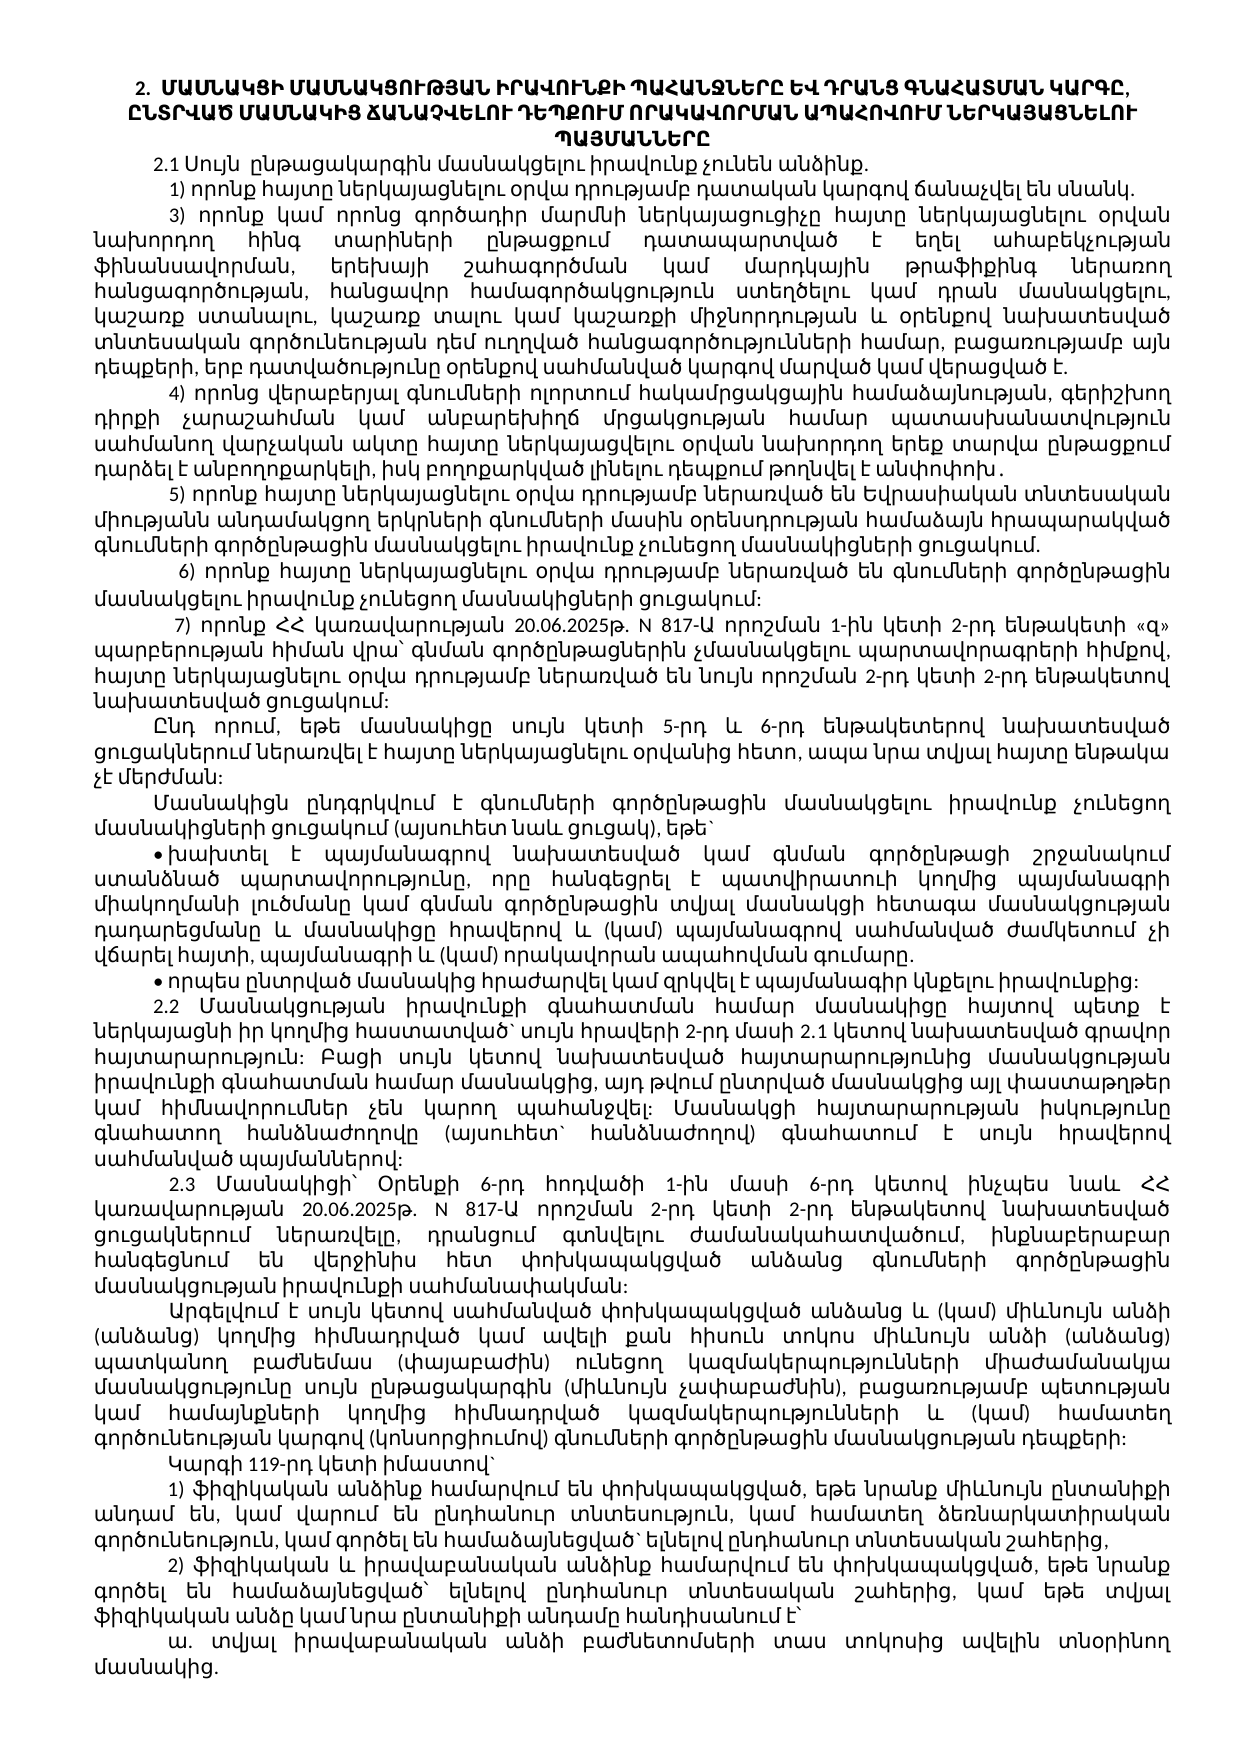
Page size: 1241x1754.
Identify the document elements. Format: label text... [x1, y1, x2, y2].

text 2) ֆիզիկական և իրավաբանական անձինք համարվում են փոխկապակցված, եթե նրանք գործել են համաձայնեցված՝ ելնելով ընդհանուր տնտեսական շահերից, կամ եթե տվյալ ֆիզիկական անձը կամ նրա ընտանիքի անդամը հանդիսանում է՝ [94, 1552, 1171, 1629]
text Կարգի 119-րդ կետի իմաստով` [94, 1451, 1171, 1476]
text 1) որոնք հայտը ներկայացնելու օրվա դրությամբ դատական կարգով ճանաչվել են սնանկ. [94, 177, 1171, 202]
text • որպես ընտրված մասնակից հրաժարվել կամ զրկվել է պայմանագիր կնքելու իրավունքից: [94, 968, 1171, 993]
text 3) որոնք կամ որոնց գործադիր մարմնի ներկայացուցիչը հայտը ներկայացնելու օրվան նախորդող հինգ տարիների ընթացքում դատապարտված է եղել ահաբեկչության ֆինանսավորման, երեխայի շահագործման կամ մարդկային թրաֆիքինգ ներառող հանցագործության, հանցավոր համագործակցություն ստեղծելու կամ դրան մասնակցելու, կաշառք ստանալու, կաշառք տալու կամ կաշառքի միջնորդության և օրենքով նախատեսված տնտեսական գործունեության դեմ ուղղված հանցագործությունների համար, բացառությամբ այն դեպքերի, երբ դատվածությունը օրենքով սահմանված կարգով մարված կամ վերացված է. [94, 202, 1171, 380]
text 2.2 Մասնակցության իրավունքի գնահատման համար մասնակիցը հայտով պետք է ներկայացնի իր կողմից հաստատված` սույն հրավերի 2-րդ մասի 2.1 կետով նախատեսված գրավոր հայտարարություն: Բացի սույն կետով նախատեսված հայտարարությունից մասնակցության իրավունքի գնահատման համար մասնակցից, այդ թվում ընտրված մասնակցից այլ փաստաթղթեր կամ հիմնավորումներ չեն կարող պահանջվել: Մասնակցի հայտարարության իսկությունը գնահատող հանձնաժողովը (այսուհետ` հանձնաժողով) գնահատում է սույն հրավերով սահմանված պայմաններով: [94, 993, 1171, 1171]
text 2.1 Սույն ընթացակարգին մասնակցելու իրավունք չունեն անձինք. [94, 151, 1171, 177]
text • խախտել է պայմանագրով նախատեսված կամ գնման գործընթացի շրջանակում ստանձնած պարտավորությունը, որը հանգեցրել է պատվիրատուի կողմից պայմանագրի միակողմանի լուծմանը կամ գնման գործընթացին տվյալ մասնակցի հետագա մասնակցության դադարեցմանը և մասնակիցը հրավերով և (կամ) պայմանագրով սահմանված ժամկետում չի վճարել հայտի, պայմանագրի և (կամ) որակավորան ապահովման գումարը. [94, 841, 1171, 968]
text 7) որոնք ՀՀ կառավարության 20.06.2025թ. N 817-Ա որոշման 1-ին կետի 2-րդ ենթակետի «զ» պարբերության հիման վրա՝ գնման գործընթացներին չմասնակցելու պարտավորագրերի հիմքով, հայտը ներկայացնելու օրվա դրությամբ ներառված են նույն որոշման 2-րդ կետի 2-րդ ենթակետով նախատեսված ցուցակում: [94, 612, 1171, 714]
text 1) ֆիզիկական անձինք համարվում են փոխկապակցված, եթե նրանք միևնույն ընտանիքի անդամ են, կամ վարում են ընդհանուր տնտեսություն, կամ համատեղ ձեռնարկատիրական գործունեություն, կամ գործել են համաձայնեցված` ելնելով ընդհանուր տնտեսական շահերից, [94, 1476, 1171, 1552]
text 6) որոնք հայտը ներկայացնելու օրվա դրությամբ ներառված են գնումների գործընթացին մասնակցելու իրավունք չունեցող մասնակիցների ցուցակում: [94, 558, 1171, 612]
text 5) որոնք հայտը ներկայացնելու օրվա դրությամբ ներառված են Եվրասիական տնտեսական միությանն անդամակցող երկրների գնումների մասին օրենսդրության համաձայն հրապարակված գնումների գործընթացին մասնակցելու իրավունք չունեցող մասնակիցների ցուցակում. [94, 482, 1171, 558]
text Ընդ որում, եթե մասնակիցը սույն կետի 5-րդ և 6-րդ ենթակետերով նախատեսված ցուցակներում ներառվել է հայտը ներկայացնելու օրվանից հետո, ապա նրա տվյալ հայտը ենթակա չէ մերժման: [94, 714, 1171, 790]
text ա. տվյալ իրավաբանական անձի բաժնետոմսերի տաս տոկոսից ավելին տնօրինող մասնակից. [94, 1629, 1171, 1679]
text 2.3 Մասնակիցի՝ Օրենքի 6-րդ հոդվածի 1-ին մասի 6-րդ կետով ինչպես նաև ՀՀ կառավարության 20.06.2025թ. N 817-Ա որոշման 2-րդ կետի 2-րդ ենթակետով նախատեսված ցուցակներում ներառվելը, դրանցում գտնվելու ժամանակահատվածում, ինքնաբերաբար հանգեցնում են վերջինիս հետ փոխկապակցված անձանց գնումների գործընթացին մասնակցության իրավունքի սահմանափակման: [94, 1171, 1171, 1298]
text Արգելվում է սույն կետով սահմանված փոխկապակցված անձանց և (կամ) միևնույն անձի (անձանց) կողմից հիմնադրված կամ ավելի քան հիսուն տոկոս միևնույն անձի (անձանց) պատկանող բաժնեմաս (փայաբաժին) ունեցող կազմակերպությունների միաժամանակյա մասնակցությունը սույն ընթացակարգին (միևնույն չափաբաժնին), բացառությամբ պետության կամ համայնքների կողմից հիմնադրված կազմակերպությունների և (կամ) համատեղ գործունեության կարգով (կոնսորցիումով) գնումների գործընթացին մասնակցության դեպքերի: [94, 1298, 1171, 1451]
text 2. ՄԱՍՆԱԿՑԻ ՄԱՍՆԱԿՑՈՒԹՅԱՆ ԻՐԱՎՈՒՆՔԻ ՊԱՀԱՆՋՆԵՐԸ ԵՎ ԴՐԱՆՑ ԳՆԱՀԱՏՄԱՆ ԿԱՐԳԸ, ԸՆՏՐՎԱԾ ՄԱՍՆԱԿԻՑ ՃԱՆԱՉՎԵԼՈՒ ԴԵՊՔՈՒՄ ՈՐԱԿԱՎՈՐՄԱՆ ԱՊԱՀՈՎՈՒՄ ՆԵՐԿԱՅԱՑՆԵԼՈՒ ՊԱՅՄԱՆՆԵՐԸ [94, 75, 1171, 151]
text Մասնակիցն ընդգրկվում է գնումների գործընթացին մասնակցելու իրավունք չունեցող մասնակիցների ցուցակում (այսուհետ նաև ցուցակ), եթե` [94, 790, 1171, 841]
text 4) որոնց վերաբերյալ գնումների ոլորտում հակամրցակցային համաձայնության, գերիշխող դիրքի չարաշահման կամ անբարեխիղճ մրցակցության համար պատասխանատվություն սահմանող վարչական ակտը հայտը ներկայացվելու օրվան նախորդող երեք տարվա ընթացքում դարձել է անբողոքարկելի, իսկ բողոքարկված լինելու դեպքում թողնվել է անփոփոխ․ [94, 380, 1171, 482]
